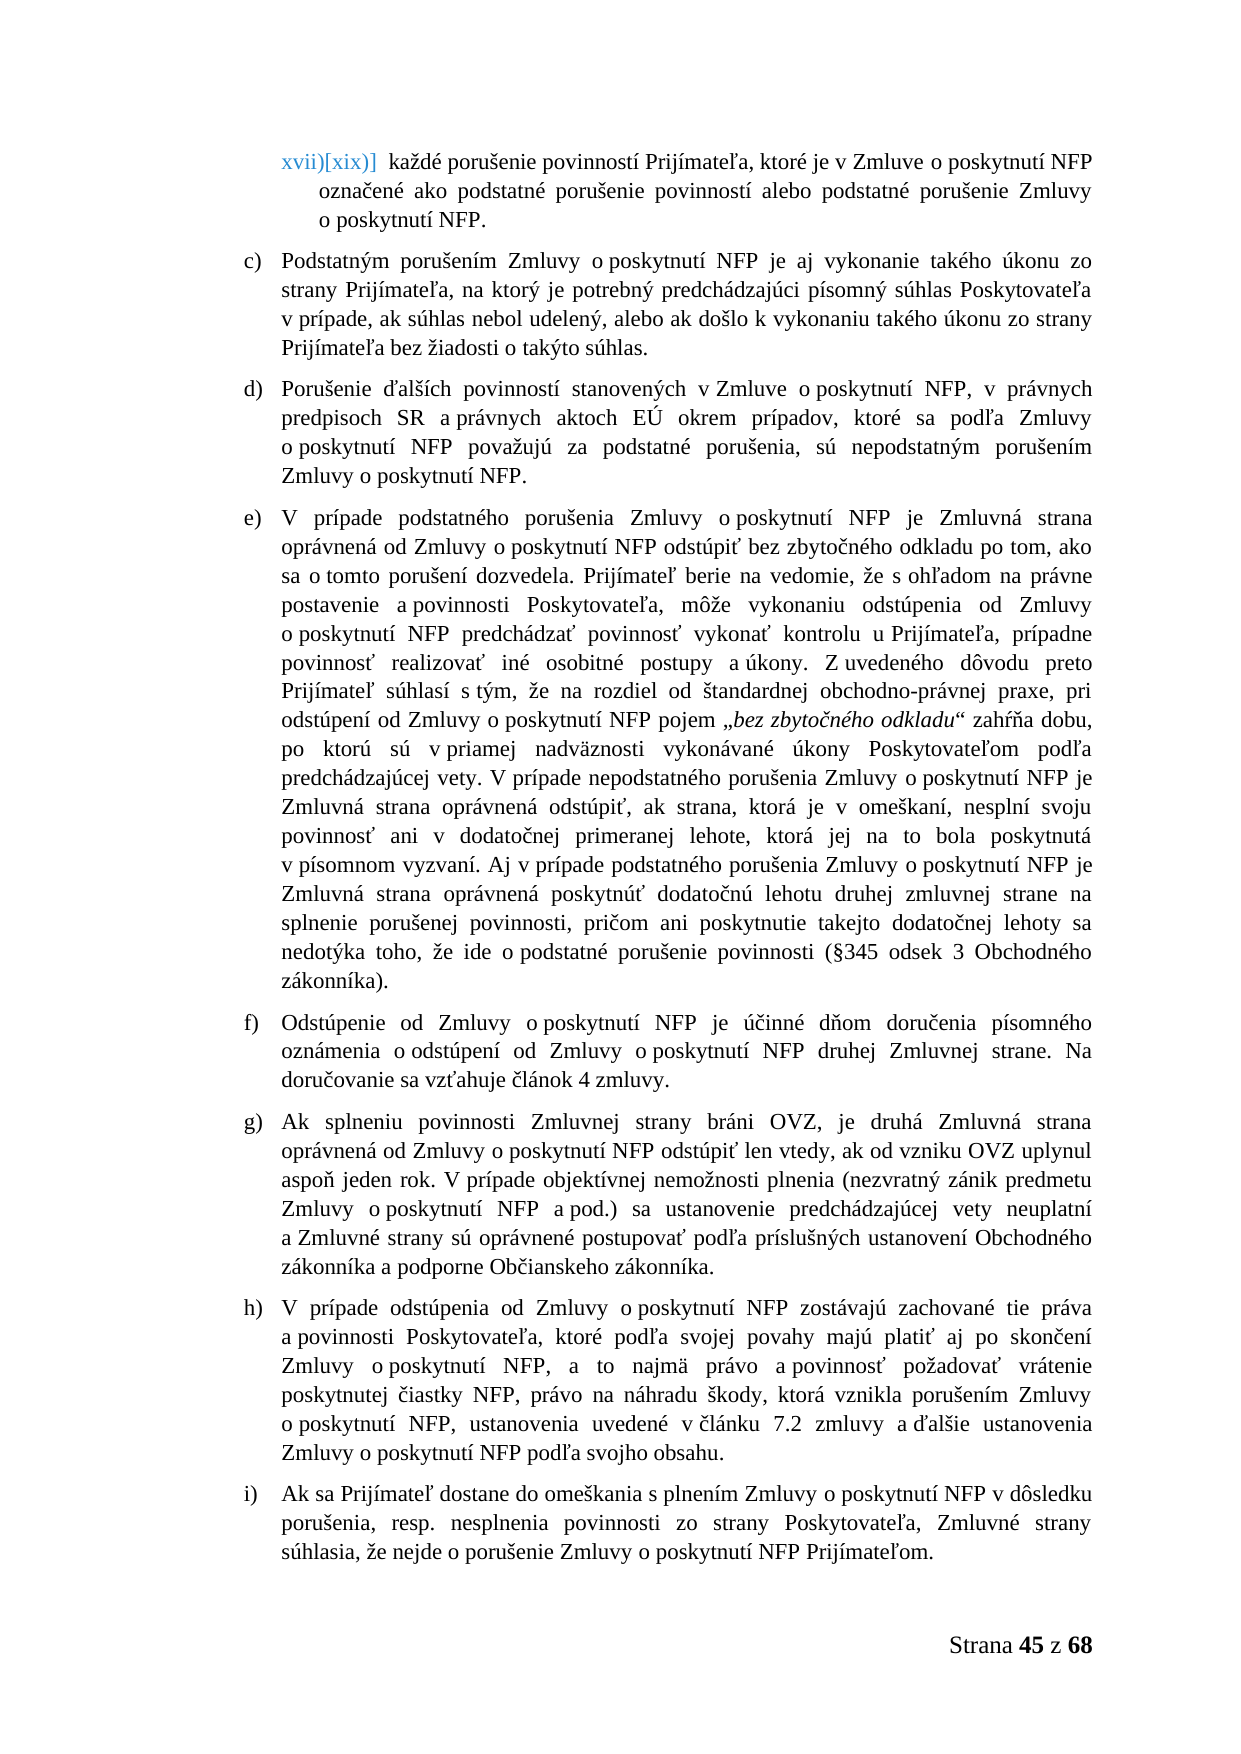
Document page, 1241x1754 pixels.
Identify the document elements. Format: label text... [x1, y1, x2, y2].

list Podstatným porušením Zmluvy o poskytnutí NFP je aj vykonanie takého úkonu zo strany Prijímateľa, na ktorý je potrebný predchádzajúci písomný súhlas Poskytovateľa v prípade, ak súhlas nebol udelený, alebo ak došlo k vykonaniu takého úkonu zo strany Prijímateľa bez žiadosti o takýto súhlas. [244, 247, 1092, 360]
list V prípade odstúpenia od Zmluvy o poskytnutí NFP zostávajú zachované tie práva a povinnosti Poskytovateľa, ktoré podľa svojej povahy majú platiť aj po skončení Zmluvy o poskytnutí NFP, a to najmä právo a povinnosť požadovať vrátenie poskytnutej čiastky NFP, právo na náhradu škody, ktorá vznikla porušením Zmluvy o poskytnutí NFP, ustanovenia uvedené v článku 7.2 zmluvy a ďalšie ustanovenia Zmluvy o poskytnutí NFP podľa svojho obsahu. [244, 1294, 1092, 1465]
list Porušenie ďalších povinností stanovených v Zmluve o poskytnutí NFP, v právnych predpisoch SR a právnych aktoch EÚ okrem prípadov, ktoré sa podľa Zmluvy o poskytnutí NFP považujú za podstatné porušenia, sú nepodstatným porušením Zmluvy o poskytnutí NFP. [244, 375, 1092, 489]
list Ak sa Prijímateľ dostane do omeškania s plnením Zmluvy o poskytnutí NFP v dôsledku porušenia, resp. nesplnenia povinnosti zo strany Poskytovateľa, Zmluvné strany súhlasia, že nejde o porušenie Zmluvy o poskytnutí NFP Prijímateľom. [244, 1480, 1092, 1565]
list každé porušenie povinností Prijímateľa, ktoré je v Zmluve o poskytnutí NFP označené ako podstatné porušenie povinností alebo podstatné porušenie Zmluvy o poskytnutí NFP. [281, 148, 1092, 232]
list Ak splneniu povinnosti Zmluvnej strany bráni OVZ, je druhá Zmluvná strana oprávnená od Zmluvy o poskytnutí NFP odstúpiť len vtedy, ak od vzniku OVZ uplynul aspoň jeden rok. V prípade objektívnej nemožnosti plnenia (nezvratný zánik predmetu Zmluvy o poskytnutí NFP a pod.) sa ustanovenie predchádzajúcej vety neuplatní a Zmluvné strany sú oprávnené postupovať podľa príslušných ustanovení Obchodného zákonníka a podporne Občianskeho zákonníka. [244, 1108, 1092, 1279]
list V prípade podstatného porušenia Zmluvy o poskytnutí NFP je Zmluvná strana oprávnená od Zmluvy o poskytnutí NFP odstúpiť bez zbytočného odkladu po tom, ako sa o tomto porušení dozvedela. Prijímateľ berie na vedomie, že s ohľadom na právne postavenie a povinnosti Poskytovateľa, môže vykonaniu odstúpenia od Zmluvy o poskytnutí NFP predchádzať povinnosť vykonať kontrolu u Prijímateľa, prípadne povinnosť realizovať iné osobitné postupy a úkony. Z uvedeného dôvodu preto Prijímateľ súhlasí s tým, že na rozdiel od štandardnej obchodno-právnej praxe, pri odstúpení od Zmluvy o poskytnutí NFP pojem „bez zbytočného odkladu“ zahŕňa dobu, po ktorú sú v priamej nadväznosti vykonávané úkony Poskytovateľom podľa predchádzajúcej vety. V prípade nepodstatného porušenia Zmluvy o poskytnutí NFP je Zmluvná strana oprávnená odstúpiť, ak strana, ktorá je v omeškaní, nesplní svoju povinnosť ani v dodatočnej primeranej lehote, ktorá jej na to bola poskytnutá v písomnom vyzvaní. Aj v prípade podstatného porušenia Zmluvy o poskytnutí NFP je Zmluvná strana oprávnená poskytnúť dodatočnú lehotu druhej zmluvnej strane na splnenie porušenej povinnosti, pričom ani poskytnutie takejto dodatočnej lehoty sa nedotýka toho, že ide o podstatné porušenie povinnosti (§345 odsek 3 Obchodného zákonníka). [244, 504, 1092, 993]
list Odstúpenie od Zmluvy o poskytnutí NFP je účinné dňom doručenia písomného oznámenia o odstúpení od Zmluvy o poskytnutí NFP druhej Zmluvnej strane. Na doručovanie sa vzťahuje článok 4 zmluvy. [244, 1008, 1092, 1093]
